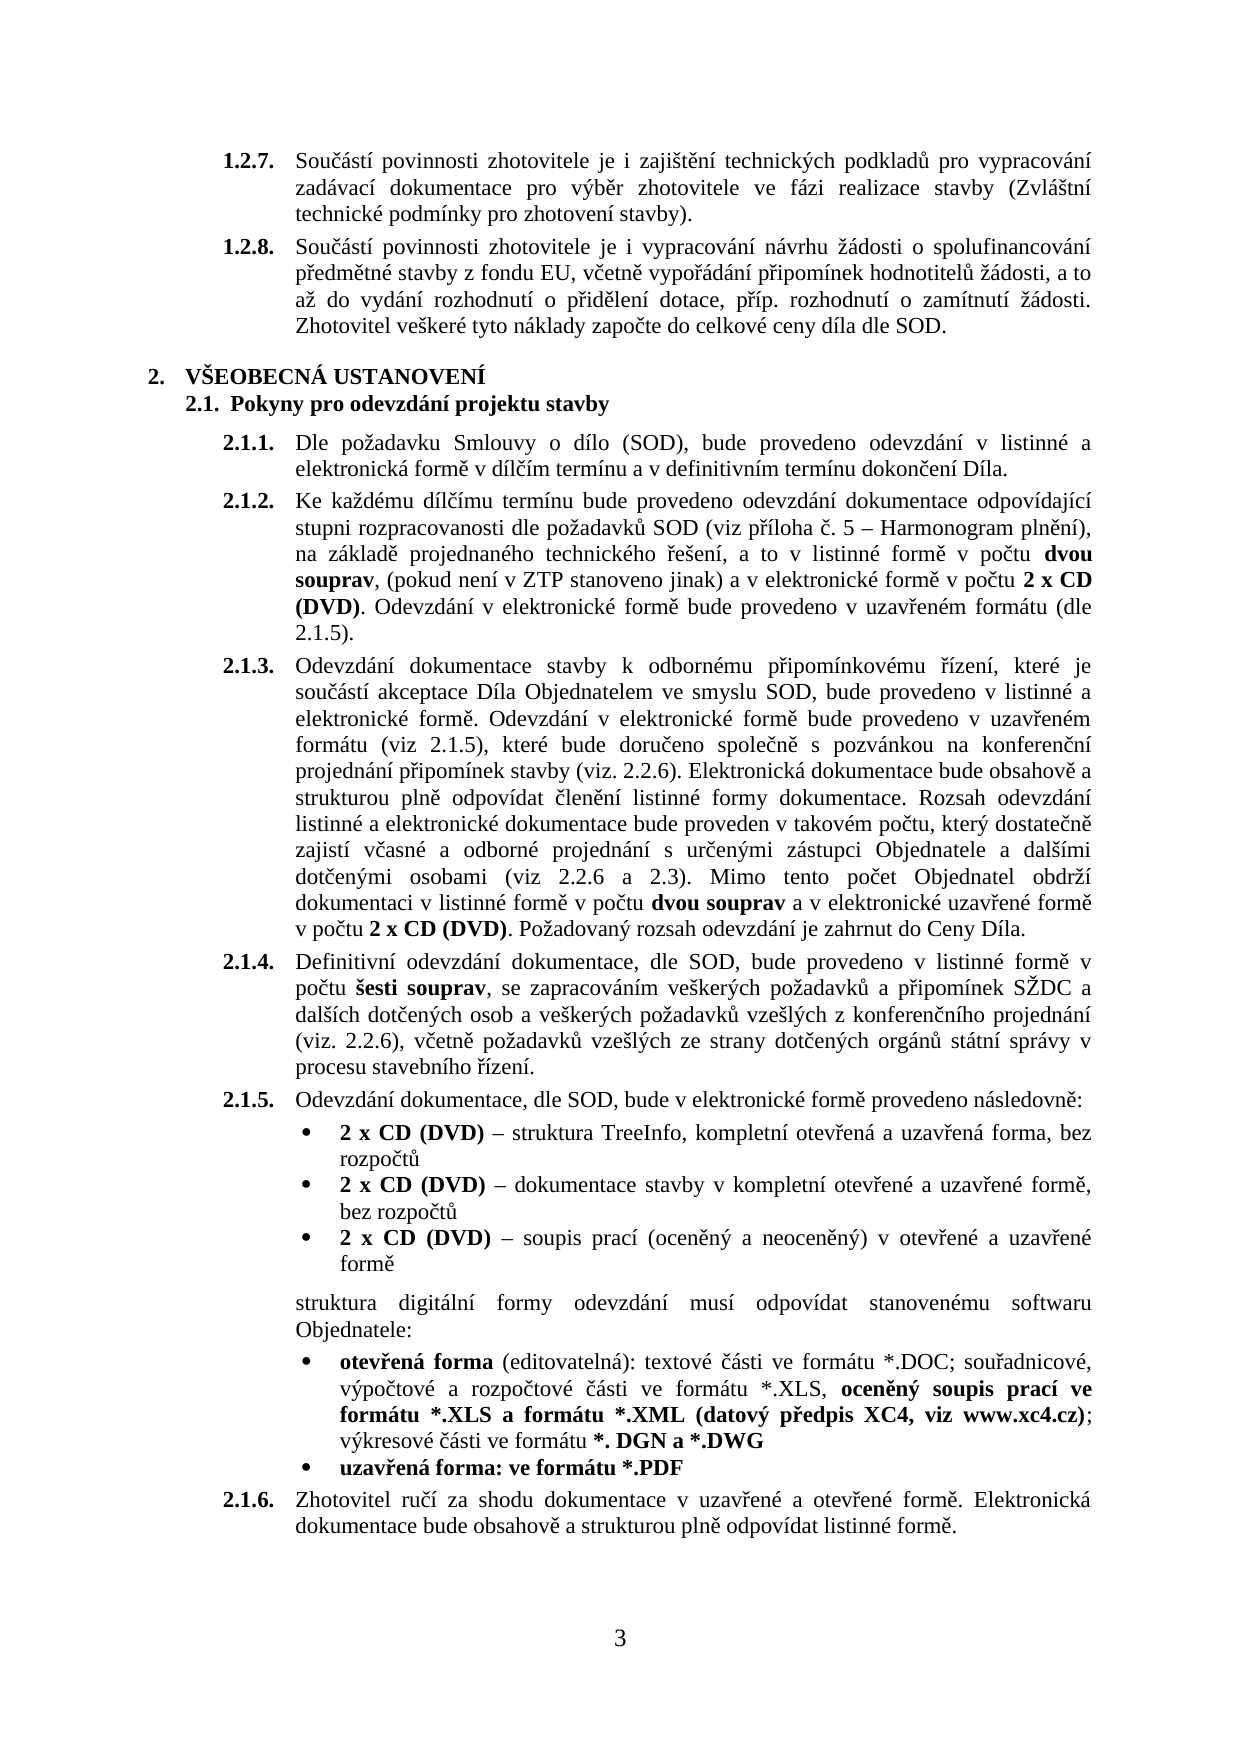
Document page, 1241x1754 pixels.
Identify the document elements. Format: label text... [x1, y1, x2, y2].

list 2 x CD (DVD) – dokumentace stavby v kompletní otevřené a uzavřené formě, bez rozpočtů [302, 1171, 1093, 1224]
list Odevzdání dokumentace, dle SOD, bude v elektronické formě provedeno následovně: [223, 1086, 1093, 1112]
list Dle požadavku Smlouvy o dílo (SOD), bude provedeno odevzdání v listinné a elektronická formě v dílčím termínu a v definitivním termínu dokončení Díla. [223, 428, 1093, 481]
list Pokyny pro odevzdání projektu stavby [185, 390, 1093, 416]
list VŠEOBECNÁ USTANOVENÍ [148, 363, 1093, 390]
list Součástí povinnosti zhotovitele je i zajištění technických podkladů pro vypracování zadávací dokumentace pro výběr zhotovitele ve fázi realizace stavby (Zvláštní technické podmínky pro zhotovení stavby). [223, 148, 1093, 227]
list uzavřená forma: ve formátu *.PDF [302, 1454, 1093, 1480]
list Odevzdání dokumentace stavby k odbornému připomínkovému řízení, které je součástí akceptace Díla Objednatelem ve smyslu SOD, bude provedeno v listinné a elektronické formě. Odevzdání v elektronické formě bude provedeno v uzavřeném formátu (viz 2.1.5), které bude doručeno společně s pozvánkou na konferenční projednání připomínek stavby (viz. 2.2.6). Elektronická dokumentace bude obsahově a strukturou plně odpovídat členění listinné formy dokumentace. Rozsah odevzdání listinné a elektronické dokumentace bude proveden v takovém počtu, který dostatečně zajistí včasné a odborné projednání s určenými zástupci Objednatele a dalšími dotčenými osobami (viz 2.2.6 a 2.3). Mimo tento počet Objednatel obdrží dokumentaci v listinné formě v počtu dvou souprav a v elektronické uzavřené formě v počtu 2 x CD (DVD). Požadovaný rozsah odevzdání je zahrnut do Ceny Díla. [223, 652, 1093, 942]
list 2 x CD (DVD) – soupis prací (oceněný a neoceněný) v otevřené a uzavřené formě [302, 1224, 1093, 1277]
list Zhotovitel ručí za shodu dokumentace v uzavřené a otevřené formě. Elektronická dokumentace bude obsahově a strukturou plně odpovídat listinné formě. [223, 1486, 1093, 1539]
text struktura digitální formy odevzdání musí odpovídat stanovenému softwaru Objednatele: [295, 1289, 1093, 1342]
list Definitivní odevzdání dokumentace, dle SOD, bude provedeno v listinné formě v počtu šesti souprav, se zapracováním veškerých požadavků a připomínek SŽDC a dalších dotčených osob a veškerých požadavků vzešlých z konferenčního projednání (viz. 2.2.6), včetně požadavků vzešlých ze strany dotčených orgánů státní správy v procesu stavebního řízení. [223, 948, 1093, 1080]
list 2 x CD (DVD) – struktura TreeInfo, kompletní otevřená a uzavřená forma, bez rozpočtů [302, 1119, 1093, 1171]
list otevřená forma (editovatelná): textové části ve formátu *.DOC; souřadnicové, výpočtové a rozpočtové části ve formátu *.XLS, oceněný soupis prací ve formátu *.XLS a formátu *.XML (datový předpis XC4, viz www.xc4.cz); výkresové části ve formátu *. DGN a *.DWG [302, 1348, 1093, 1454]
list Ke každému dílčímu termínu bude provedeno odevzdání dokumentace odpovídající stupni rozpracovanosti dle požadavků SOD (viz příloha č. 5 – Harmonogram plnění), na základě projednaného technického řešení, a to v listinné formě v počtu dvou souprav, (pokud není v ZTP stanoveno jinak) a v elektronické formě v počtu 2 x CD (DVD). Odevzdání v elektronické formě bude provedeno v uzavřeném formátu (dle 2.1.5). [223, 487, 1093, 646]
list Součástí povinnosti zhotovitele je i vypracování návrhu žádosti o spolufinancování předmětné stavby z fondu EU, včetně vypořádání připomínek hodnotitelů žádosti, a to až do vydání rozhodnutí o přidělení dotace, příp. rozhodnutí o zamítnutí žádosti. Zhotovitel veškeré tyto náklady započte do celkové ceny díla dle SOD. [223, 233, 1093, 338]
